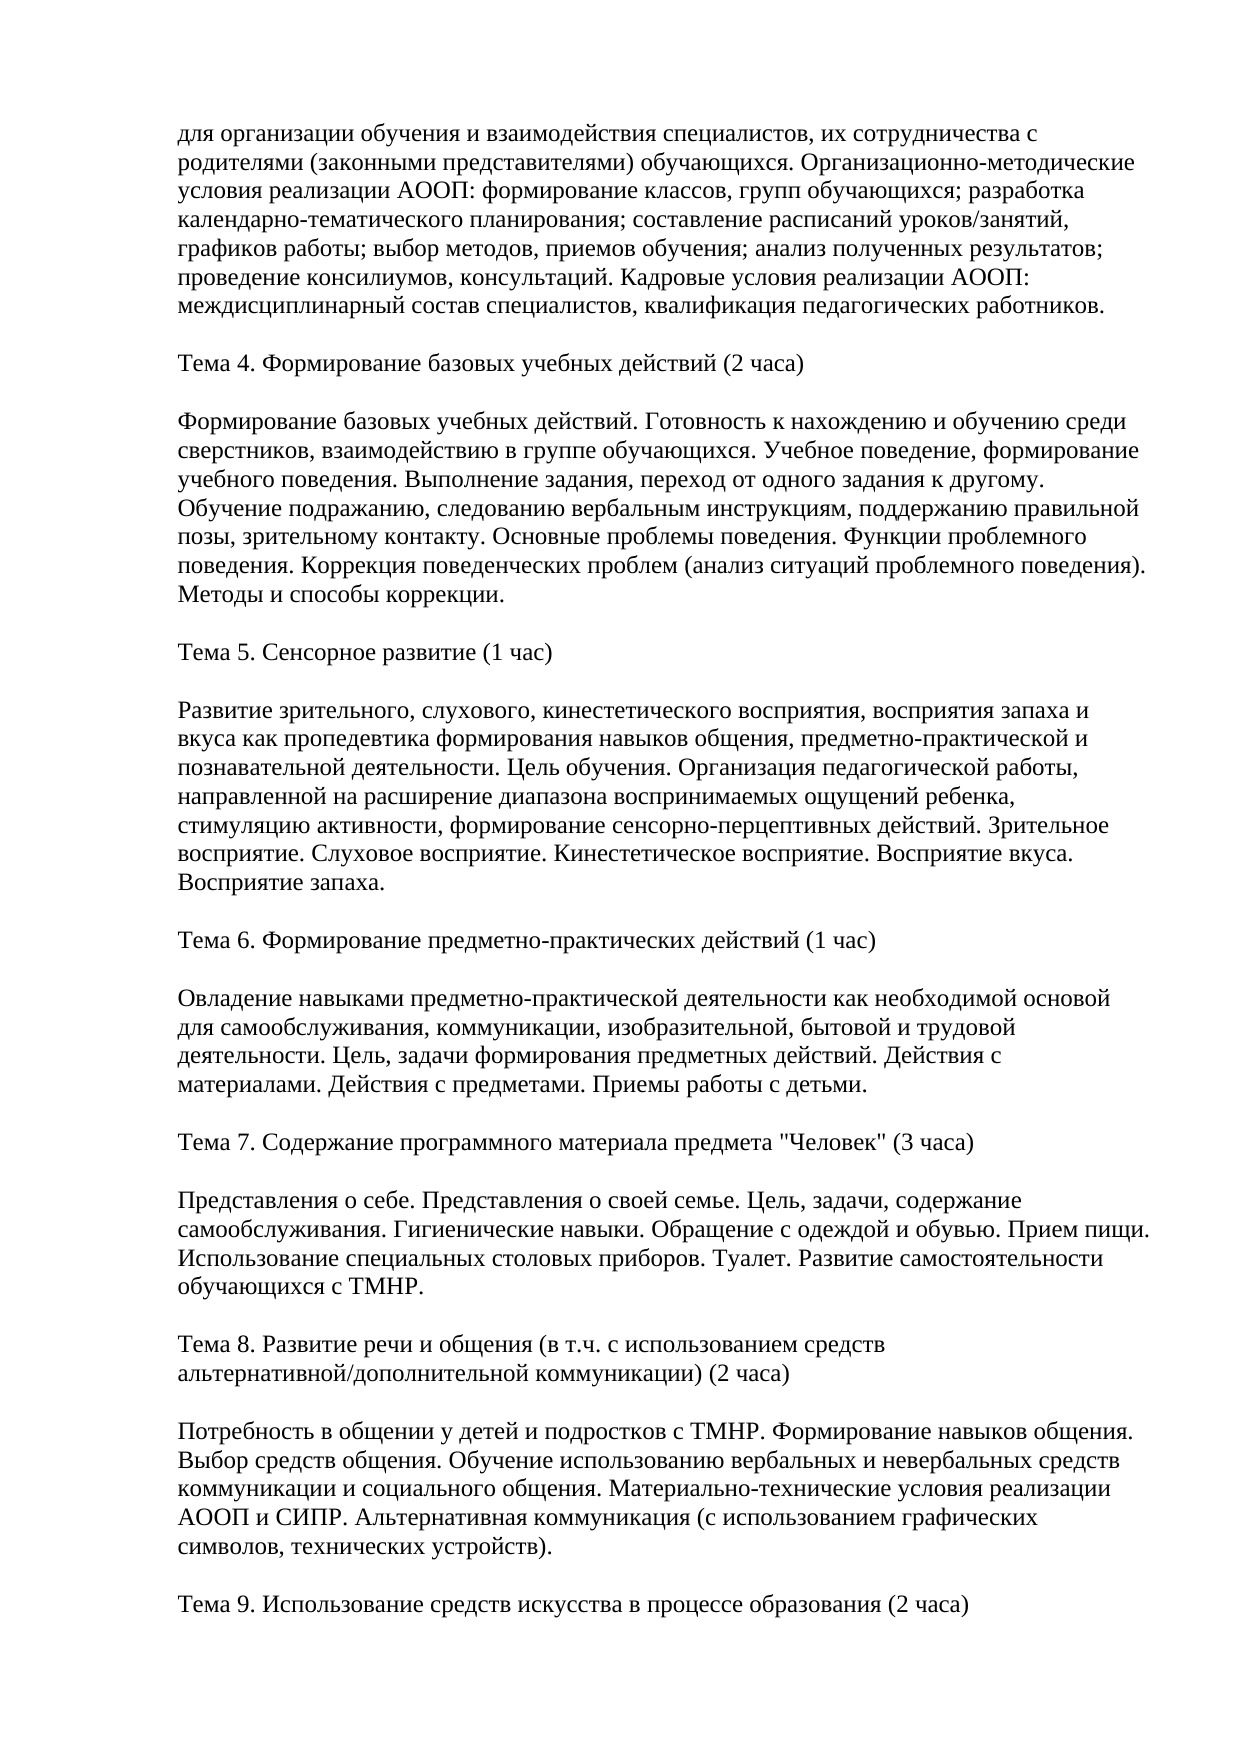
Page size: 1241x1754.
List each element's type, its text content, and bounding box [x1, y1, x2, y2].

text Тема 8. Развитие речи и общения (в т.ч. с использованием средств альтернативной/дополнительной коммуникации) (2 часа) [177, 1329, 1152, 1387]
text Тема 4. Формирование базовых учебных действий (2 часа) [177, 348, 1152, 377]
text Тема 5. Сенсорное развитие (1 час) [177, 637, 1152, 666]
text Формирование базовых учебных действий. Готовность к нахождению и обучению среди сверстников, взаимодействию в группе обучающихся. Учебное поведение, формирование учебного поведения. Выполнение задания, переход от одного задания к другому. Обучение подражанию, следованию вербальным инструкциям, поддержанию правильной позы, зрительному контакту. Основные проблемы поведения. Функции проблемного поведения. Коррекция поведенческих проблем (анализ ситуаций проблемного поведения). Методы и способы коррекции. [177, 406, 1152, 608]
text Потребность в общении у детей и подростков с ТМНР. Формирование навыков общения. Выбор средств общения. Обучение использованию вербальных и невербальных средств коммуникации и социального общения. Материально-технические условия реализации АООП и СИПР. Альтернативная коммуникация (с использованием графических символов, технических устройств). [177, 1416, 1152, 1560]
text Тема 9. Использование средств искусства в процессе образования (2 часа) [177, 1589, 1152, 1618]
text Тема 6. Формирование предметно-практических действий (1 час) [177, 925, 1152, 954]
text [177, 118, 1152, 319]
text Развитие зрительного, слухового, кинестетического восприятия, восприятия запаха и вкуса как пропедевтика формирования навыков общения, предметно-практической и познавательной деятельности. Цель обучения. Организация педагогической работы, направленной на расширение диапазона воспринимаемых ощущений ребенка, стимуляцию активности, формирование сенсорно-перцептивных действий. Зрительное восприятие. Слуховое восприятие. Кинестетическое восприятие. Восприятие вкуса. Восприятие запаха. [177, 695, 1152, 896]
text Овладение навыками предметно-практической деятельности как необходимой основой для самообслуживания, коммуникации, изобразительной, бытовой и трудовой деятельности. Цель, задачи формирования предметных действий. Действия с материалами. Действия с предметами. Приемы работы с детьми. [177, 983, 1152, 1098]
text Представления о себе. Представления о своей семье. Цель, задачи, содержание самообслуживания. Гигиенические навыки. Обращение с одеждой и обувью. Прием пищи. Использование специальных столовых приборов. Туалет. Развитие самостоятельности обучающихся с ТМНР. [177, 1185, 1152, 1300]
text Тема 7. Содержание программного материала предмета "Человек" (3 часа) [177, 1127, 1152, 1156]
